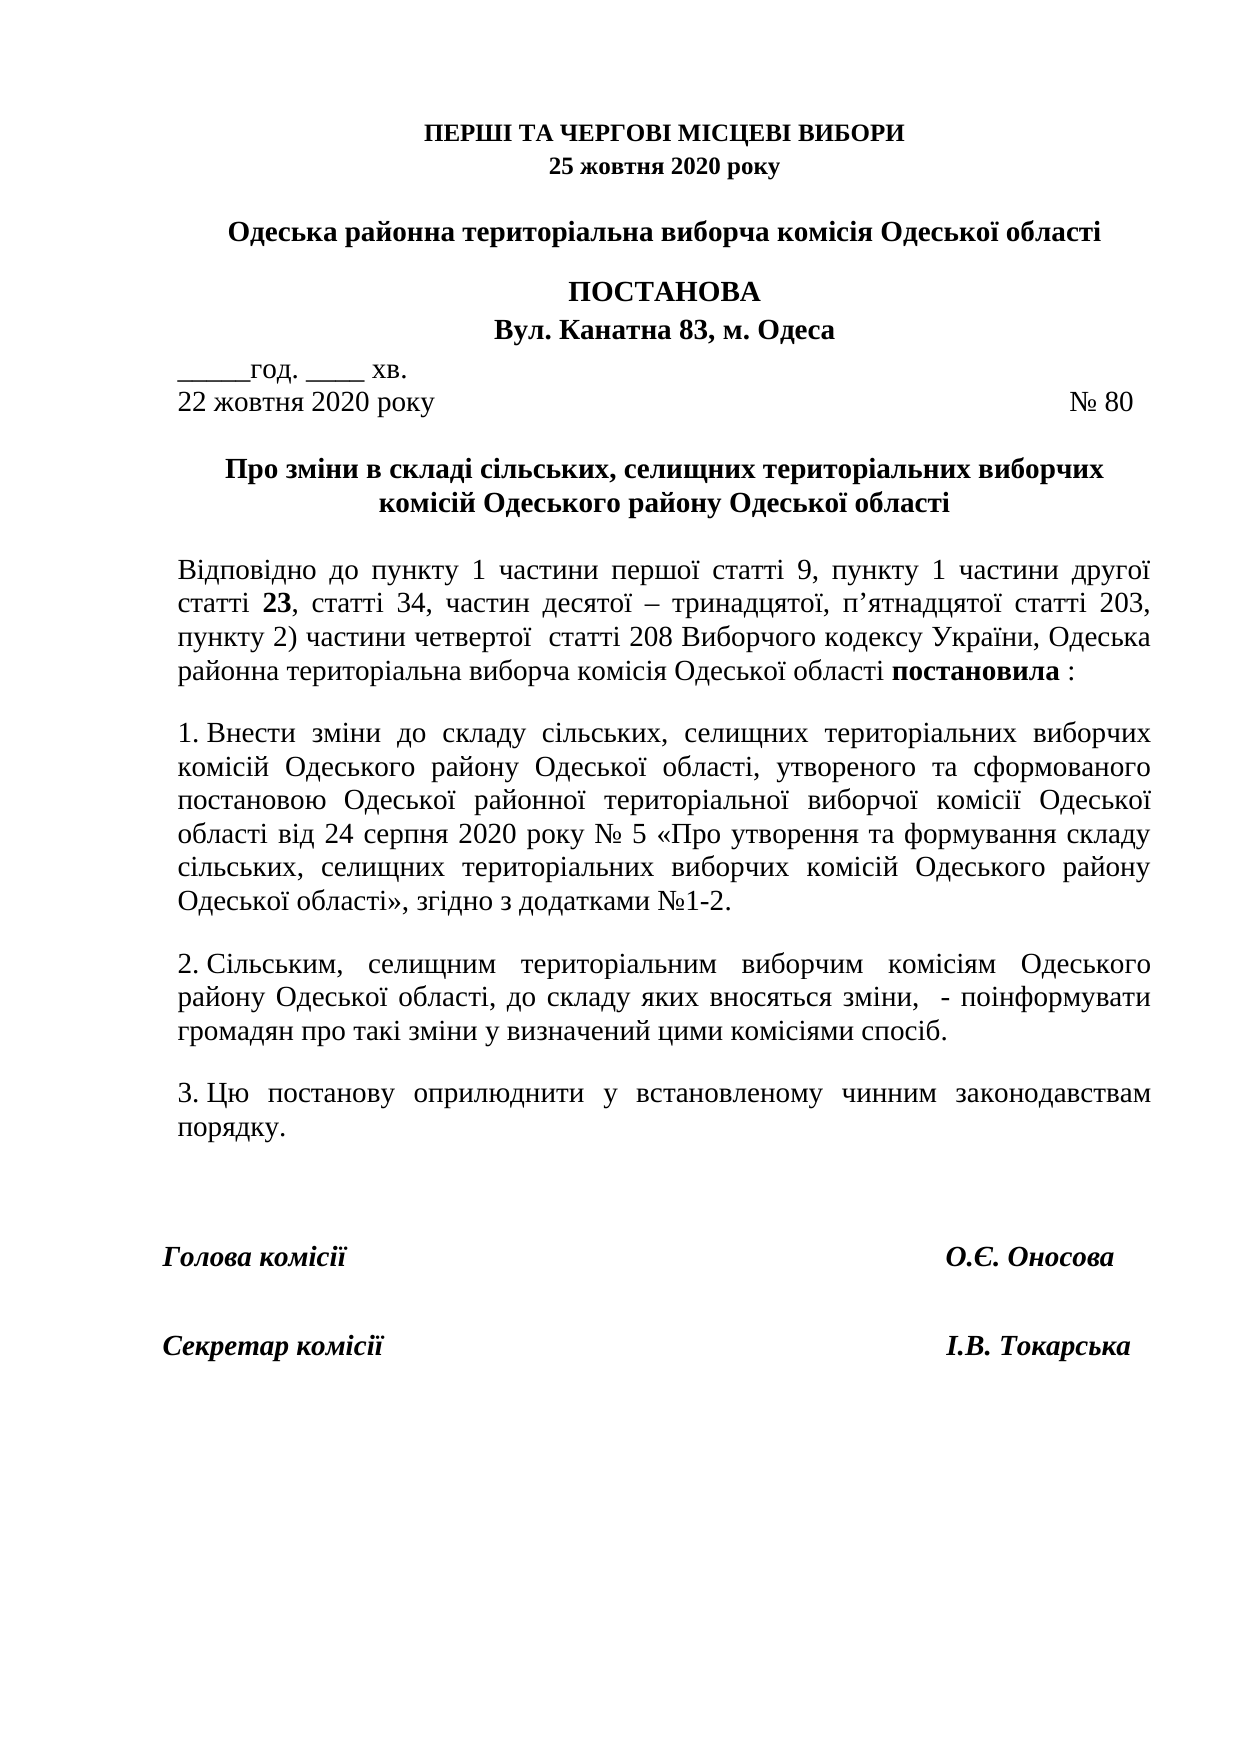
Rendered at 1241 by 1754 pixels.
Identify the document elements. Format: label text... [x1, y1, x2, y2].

text ПЕРШІ ТА ЧЕРГОВІ МІСЦЕВІ ВИБОРИ [177, 118, 1152, 147]
text Про зміни в складі сільських, селищних територіальних виборчих комісій Одеського району Одеської області [177, 451, 1152, 518]
text 22 жовтня 2020 року № 80 [177, 384, 1152, 418]
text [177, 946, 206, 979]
text 1. Внести зміни до складу сільських, селищних територіальних виборчих комісій Одеського району Одеської області, утвореного та сформованого постановою Одеської районної територіальної виборчої комісії Одеської області від 24 серпня 2020 року № 5 «Про утворення та формування складу сільських, селищних територіальних виборчих комісій Одеського району Одеської області», згідно з додатками №1-2. [177, 715, 1152, 917]
text ПОСТАНОВА [177, 274, 1152, 307]
text Голова комісії О.Є. Оносова [162, 1239, 1152, 1272]
text 2. Сільським, селищним територіальним виборчим комісіям Одеського району Одеської області, до складу яких вносяться зміни, - поінформувати громадян про такі зміни у визначений цими комісіями спосіб. [301, 1013, 1152, 1046]
text _____год. ____ хв. [177, 351, 1152, 384]
text Вул. Канатна 83, м. Одеса [177, 312, 1152, 346]
text 25 жовтня 2020 року [177, 151, 1152, 180]
text 3. Цю постанову оприлюднити у встановленому чинним законодавствам порядку. [177, 1076, 1152, 1143]
text Одеська районна територіальна виборча комісія Одеської області [177, 214, 1152, 248]
text Відповідно до пункту 1 частини першої статті 9, пункту 1 частини другої статті 23, статті 34, частин десятої – тринадцятої, п’ятнадцятої статті 203, пункту 2) частини четвертої статті 208 Виборчого кодексу України, Одеська районна територіальна виборча комісія Одеської області постановила : [177, 552, 1152, 686]
text Секретар комісії І.В. Токарська [162, 1328, 1152, 1362]
